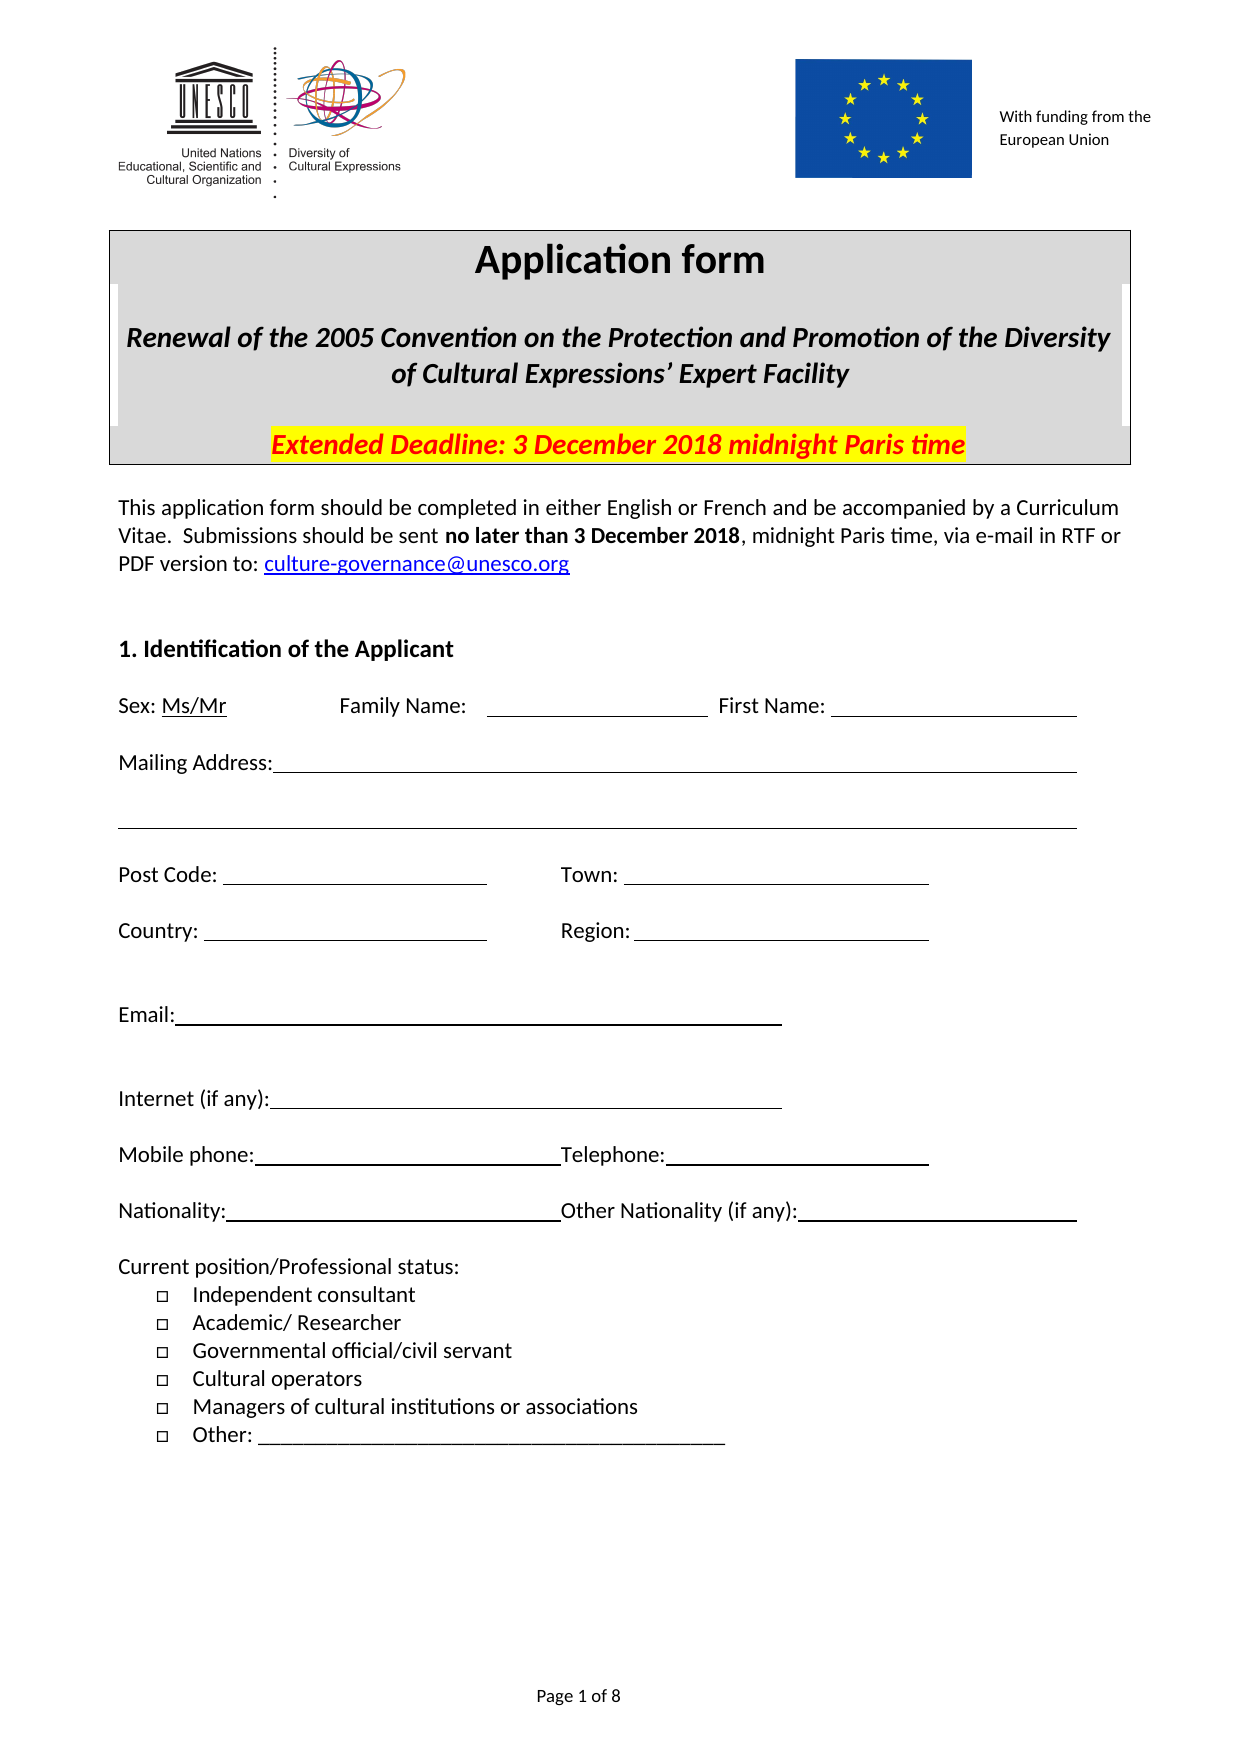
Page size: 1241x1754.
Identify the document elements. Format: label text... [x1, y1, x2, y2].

text Mobile phone: Telephone: [118, 1140, 1122, 1168]
text Post Code: Town: [118, 860, 1122, 888]
list Cultural operators [155, 1364, 1122, 1392]
text Application form [110, 231, 1130, 284]
text 1. Identification of the Applicant [118, 633, 1122, 664]
picture [88, 44, 461, 202]
text Nationality: Other Nationality (if any): [118, 1196, 1122, 1252]
list Independent consultant [155, 1280, 1122, 1308]
list Academic/ Researcher [155, 1308, 1122, 1336]
text Extended Deadline: 3 December 2018 midnight Paris time [110, 423, 1130, 464]
list Other: _________________________________________ [155, 1420, 1122, 1448]
text This application form should be completed in either English or French and be accompanied by a Curriculum Vitae. Submissions should be sent no later than 3 December 2018, midnight Paris time, via e-mail in RTF or PDF version to: culture-governance@unesco.org [118, 493, 1122, 577]
text Current position/Professional status: [118, 1252, 1122, 1280]
text Country: Region: [118, 916, 1122, 944]
text Mailing Address: [118, 748, 1122, 776]
text Internet (if any): [118, 1084, 1122, 1112]
picture [795, 59, 972, 178]
text Renewal of the 2005 Convention on the Protection and Promotion of the Diversity of Cultural Expressions’ Expert Facility [118, 319, 1122, 391]
list Governmental official/civil servant [155, 1336, 1122, 1364]
list Managers of cultural institutions or associations [155, 1392, 1122, 1420]
text Email: [118, 1000, 1122, 1028]
text Sex: Ms/Mr Family Name: First Name: [118, 692, 1122, 720]
